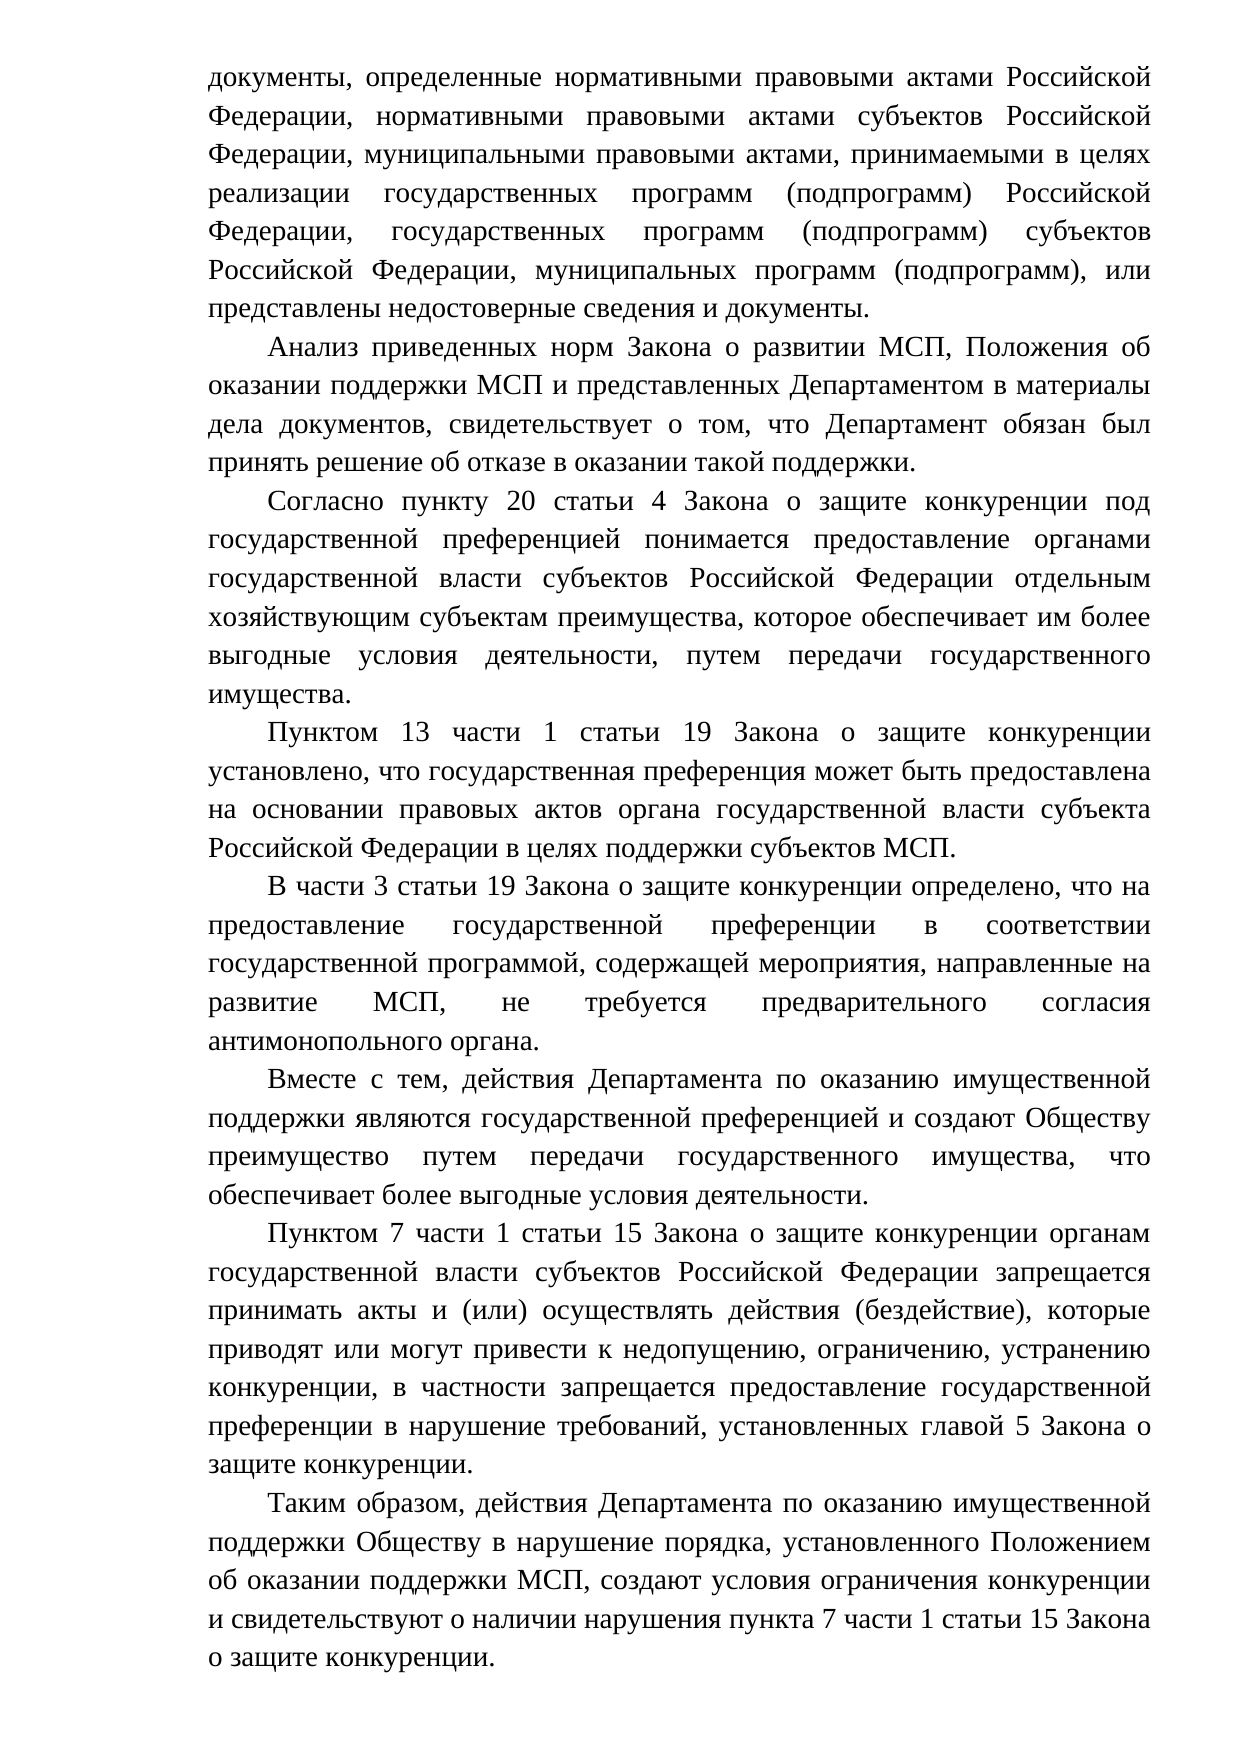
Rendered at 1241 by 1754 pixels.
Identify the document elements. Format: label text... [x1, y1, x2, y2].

list Пунктом 7 части 1 статьи 15 Закона о защите конкуренции органам государственной власти субъектов Российской Федерации запрещается принимать акты и (или) осуществлять действия (бездействие), которые приводят или могут привести к недопущению, ограничению, устранению конкуренции, в частности запрещается предоставление государственной преференции в нарушение требований, установленных главой 5 Закона о защите конкуренции. [208, 1215, 1152, 1480]
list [208, 59, 1152, 324]
list Согласно пункту 20 статьи 4 Закона о защите конкуренции под государственной преференцией понимается предоставление органами государственной власти субъектов Российской Федерации отдельным хозяйствующим субъектам преимущества, которое обеспечивает им более выгодные условия деятельности, путем передачи государственного имущества. [208, 483, 1152, 709]
list В части 3 статьи 19 Закона о защите конкуренции определено, что на предоставление государственной преференции в соответствии государственной программой, содержащей мероприятия, направленные на развитие МСП, не требуется предварительного согласия антимонопольного органа. [208, 868, 1152, 1056]
list Пунктом 13 части 1 статьи 19 Закона о защите конкуренции установлено, что государственная преференция может быть предоставлена на основании правовых актов органа государственной власти субъекта Российской Федерации в целях поддержки субъектов МСП. [208, 714, 1152, 863]
list Вместе с тем, действия Департамента по оказанию имущественной поддержки являются государственной преференцией и создают Обществу преимущество путем передачи государственного имущества, что обеспечивает более выгодные условия деятельности. [208, 1061, 1152, 1210]
list Анализ приведенных норм Закона о развитии МСП, Положения об оказании поддержки МСП и представленных Департаментом в материалы дела документов, свидетельствует о том, что Департамент обязан был принять решение об отказе в оказании такой поддержки. [208, 329, 1152, 478]
list Таким образом, действия Департамента по оказанию имущественной поддержки Обществу в нарушение порядка, установленного Положением об оказании поддержки МСП, создают условия ограничения конкуренции и свидетельствуют о наличии нарушения пункта 7 части 1 статьи 15 Закона о защите конкуренции. [208, 1485, 1152, 1673]
